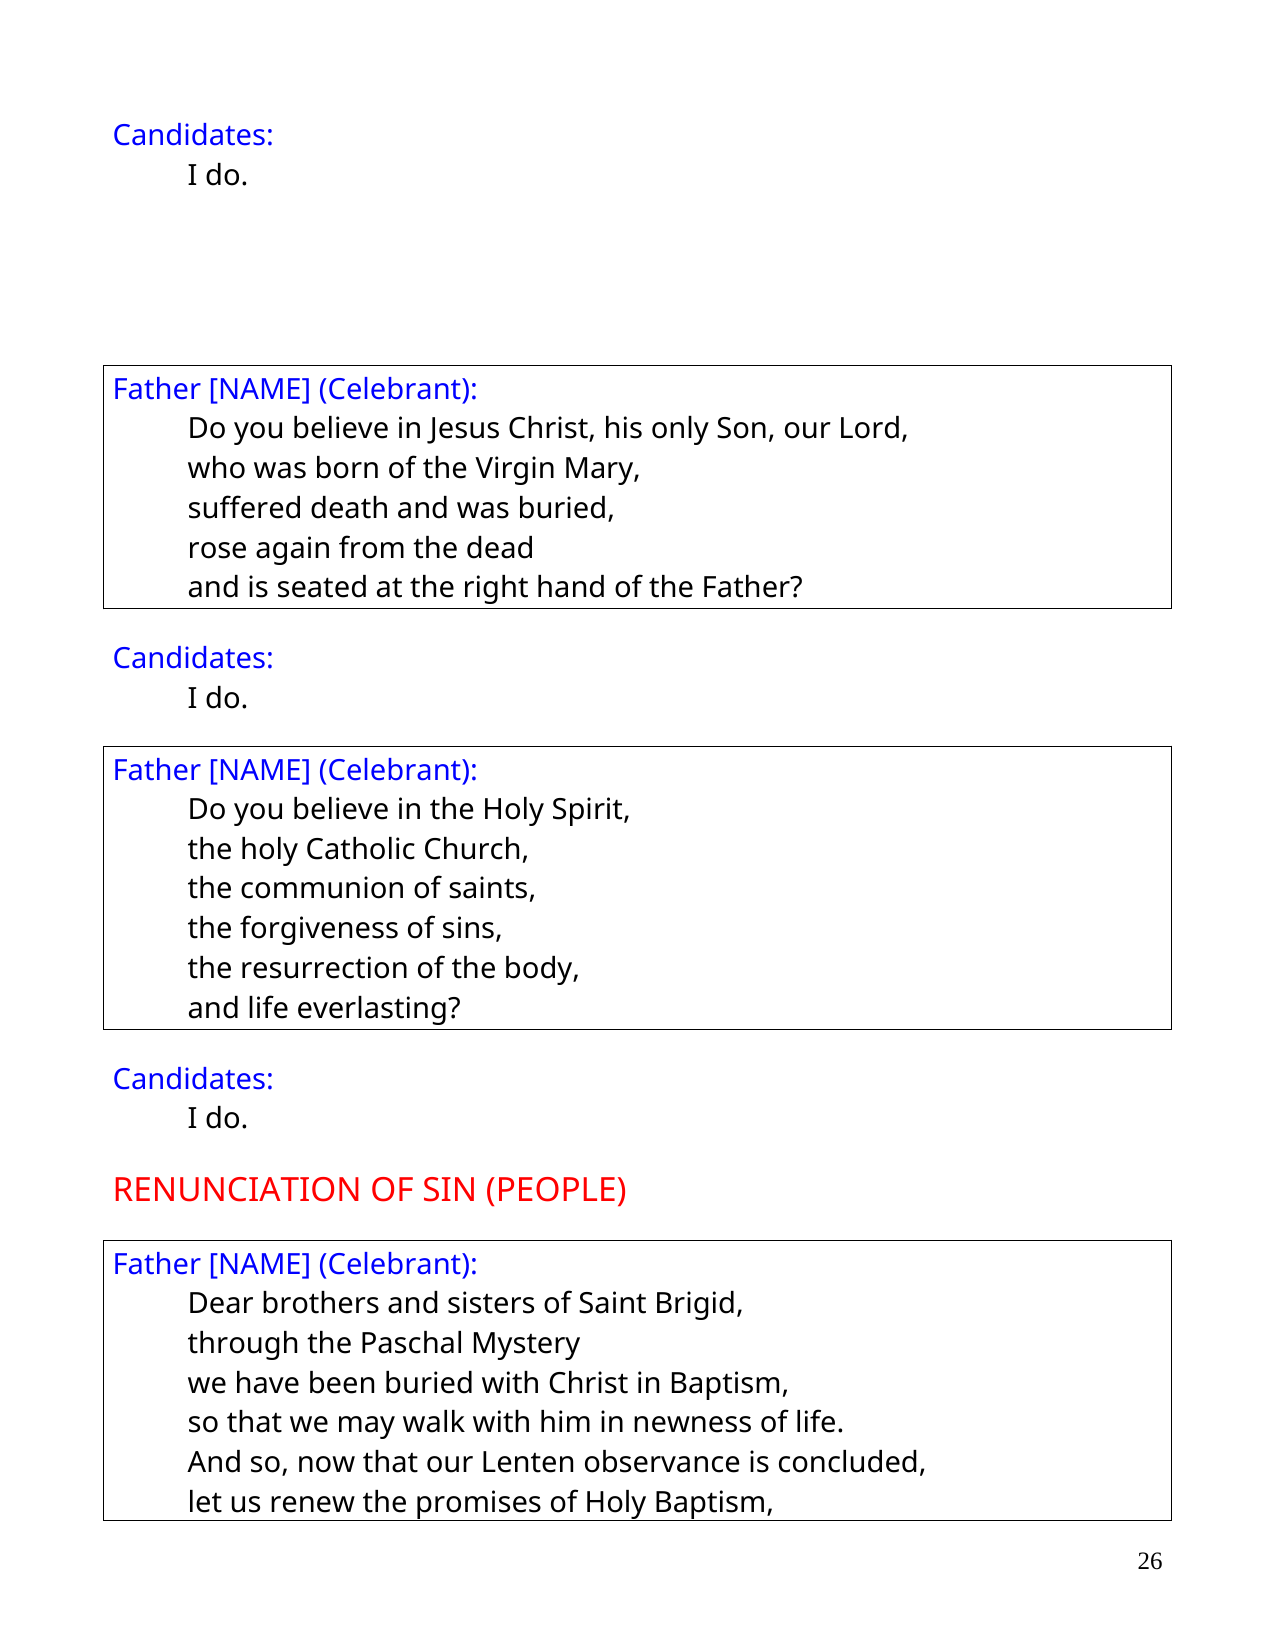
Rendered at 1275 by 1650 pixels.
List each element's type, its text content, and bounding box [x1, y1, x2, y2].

text Candidates: [112, 638, 1162, 677]
text I do. [112, 154, 1162, 194]
text Father [NAME] (Celebrant): [104, 747, 1171, 788]
text suffered death and was buried, [112, 487, 1162, 527]
text the forgiveness of sins, [112, 907, 1162, 947]
text I do. [112, 1098, 1162, 1137]
subtitle RENUNCIATION OF SIN (PEOPLE) [112, 1166, 1162, 1211]
text I do. [112, 677, 1162, 717]
text so that we may walk with him in newness of life. [112, 1402, 1162, 1441]
text and life everlasting? [104, 984, 1171, 1029]
text and is seated at the right hand of the Father? [104, 563, 1171, 608]
text Father [NAME] (Celebrant): [104, 366, 1171, 408]
text And so, now that our Lenten observance is concluded, [112, 1441, 1162, 1481]
text Father [NAME] (Celebrant): [104, 1241, 1171, 1283]
text the resurrection of the body, [112, 947, 1162, 984]
text let us renew the promises of Holy Baptism, [112, 1481, 1162, 1520]
text we have been buried with Christ in Baptism, [112, 1362, 1162, 1402]
text Candidates: [112, 1058, 1162, 1098]
text the holy Catholic Church, [112, 828, 1162, 868]
text Do you believe in Jesus Christ, his only Son, our Lord, [112, 408, 1162, 447]
text through the Paschal Mystery [112, 1322, 1162, 1362]
text Candidates: [112, 115, 1162, 154]
text the communion of saints, [112, 868, 1162, 907]
text rose again from the dead [112, 527, 1162, 563]
text who was born of the Virgin Mary, [112, 447, 1162, 487]
text Do you believe in the Holy Spirit, [112, 788, 1162, 828]
text Dear brothers and sisters of Saint Brigid, [112, 1283, 1162, 1322]
